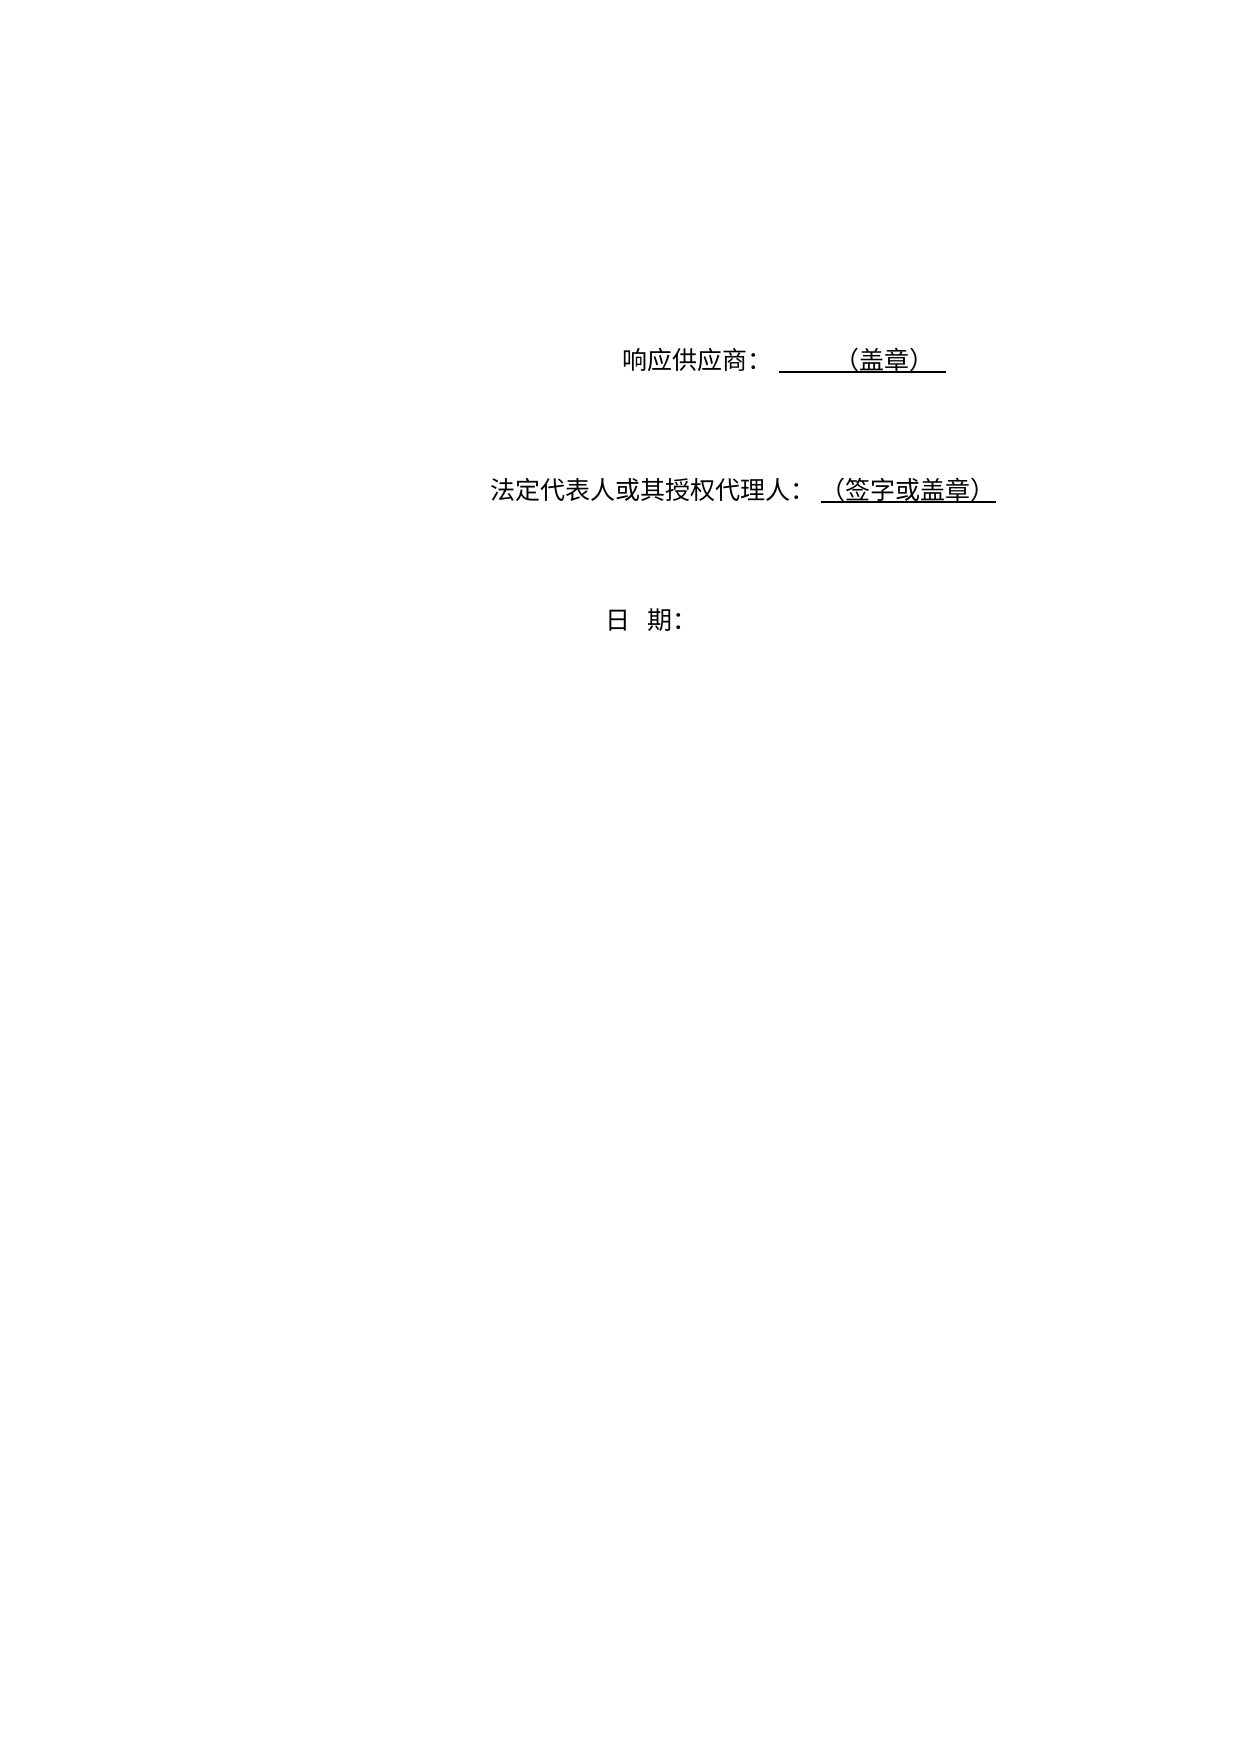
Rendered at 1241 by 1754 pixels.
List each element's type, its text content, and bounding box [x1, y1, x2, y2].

text 法定代表人或其授权代理人： （签字或盖章） [148, 456, 1097, 521]
text 响应供应商： （盖章） [148, 326, 1122, 391]
text 日 期：附表2 拟配备人员情况表 [148, 586, 1122, 651]
